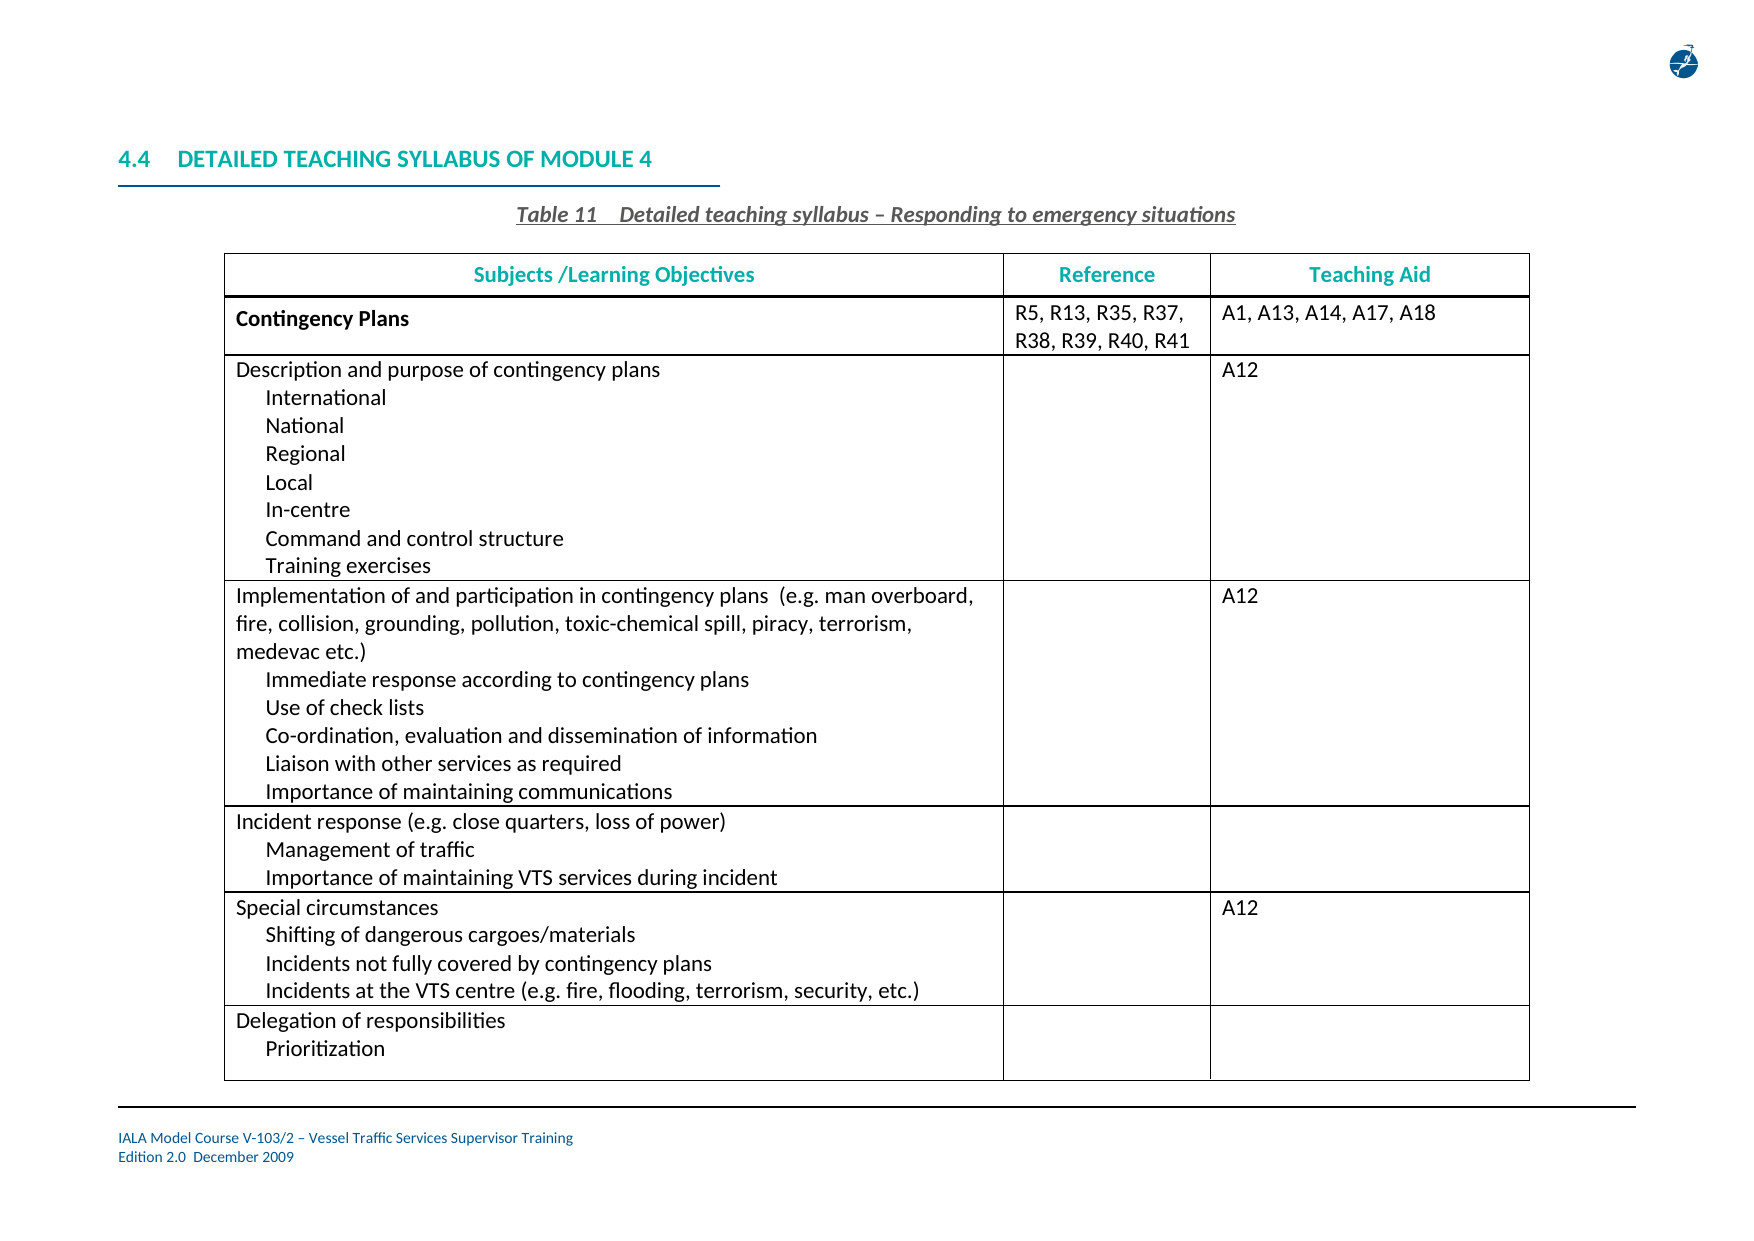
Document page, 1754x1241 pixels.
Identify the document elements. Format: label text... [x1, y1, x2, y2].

table_cell Description and purpose of contingency plans International National Regional Local In-centre Command and control structure Training exercises [225, 356, 1003, 580]
table_cell [1004, 1006, 1211, 1080]
subtitle DETAILED TEACHING SYLLABUS OF MODULE 4 [118, 143, 1636, 174]
table_header Subjects /Learning Objectives [225, 254, 1003, 295]
table_cell Contingency Plans [225, 298, 1003, 354]
table_cell [1211, 1006, 1529, 1080]
table_header Teaching Aid [1211, 254, 1529, 295]
table_cell A12 [1211, 893, 1529, 1005]
table_cell Incident response (e.g. close quarters, loss of power) Management of traffic Importance of maintaining VTS services during incident [225, 807, 1003, 891]
table_cell Special circumstances Shifting of dangerous cargoes/materials Incidents not fully covered by contingency plans Incidents at the VTS centre (e.g. fire, flooding, terrorism, security, etc.) [225, 893, 1003, 1005]
table_cell [1211, 807, 1529, 891]
table_cell [1004, 893, 1210, 1005]
table_cell [1004, 356, 1210, 580]
table_cell A12 [1211, 356, 1529, 580]
table_cell [1004, 581, 1210, 805]
text Detailed teaching syllabus – Responding to emergency situations [118, 200, 1636, 228]
table_cell A1, A13, A14, A17, A18 [1211, 298, 1529, 354]
table_cell Implementation of and participation in contingency plans (e.g. man overboard, fire, collision, grounding, pollution, toxic-chemical spill, piracy, terrorism, medevac etc.) Immediate response according to contingency plans Use of check lists Co-ordination, evaluation and dissemination of information Liaison with other services as required Importance of maintaining communications [225, 581, 1003, 805]
table_cell [1004, 807, 1210, 891]
table_header Reference [1004, 254, 1210, 295]
table_cell R5, R13, R35, R37, R38, R39, R40, R41 [1004, 298, 1210, 354]
table_cell A12 [1211, 581, 1529, 805]
picture [1638, 0, 1754, 113]
